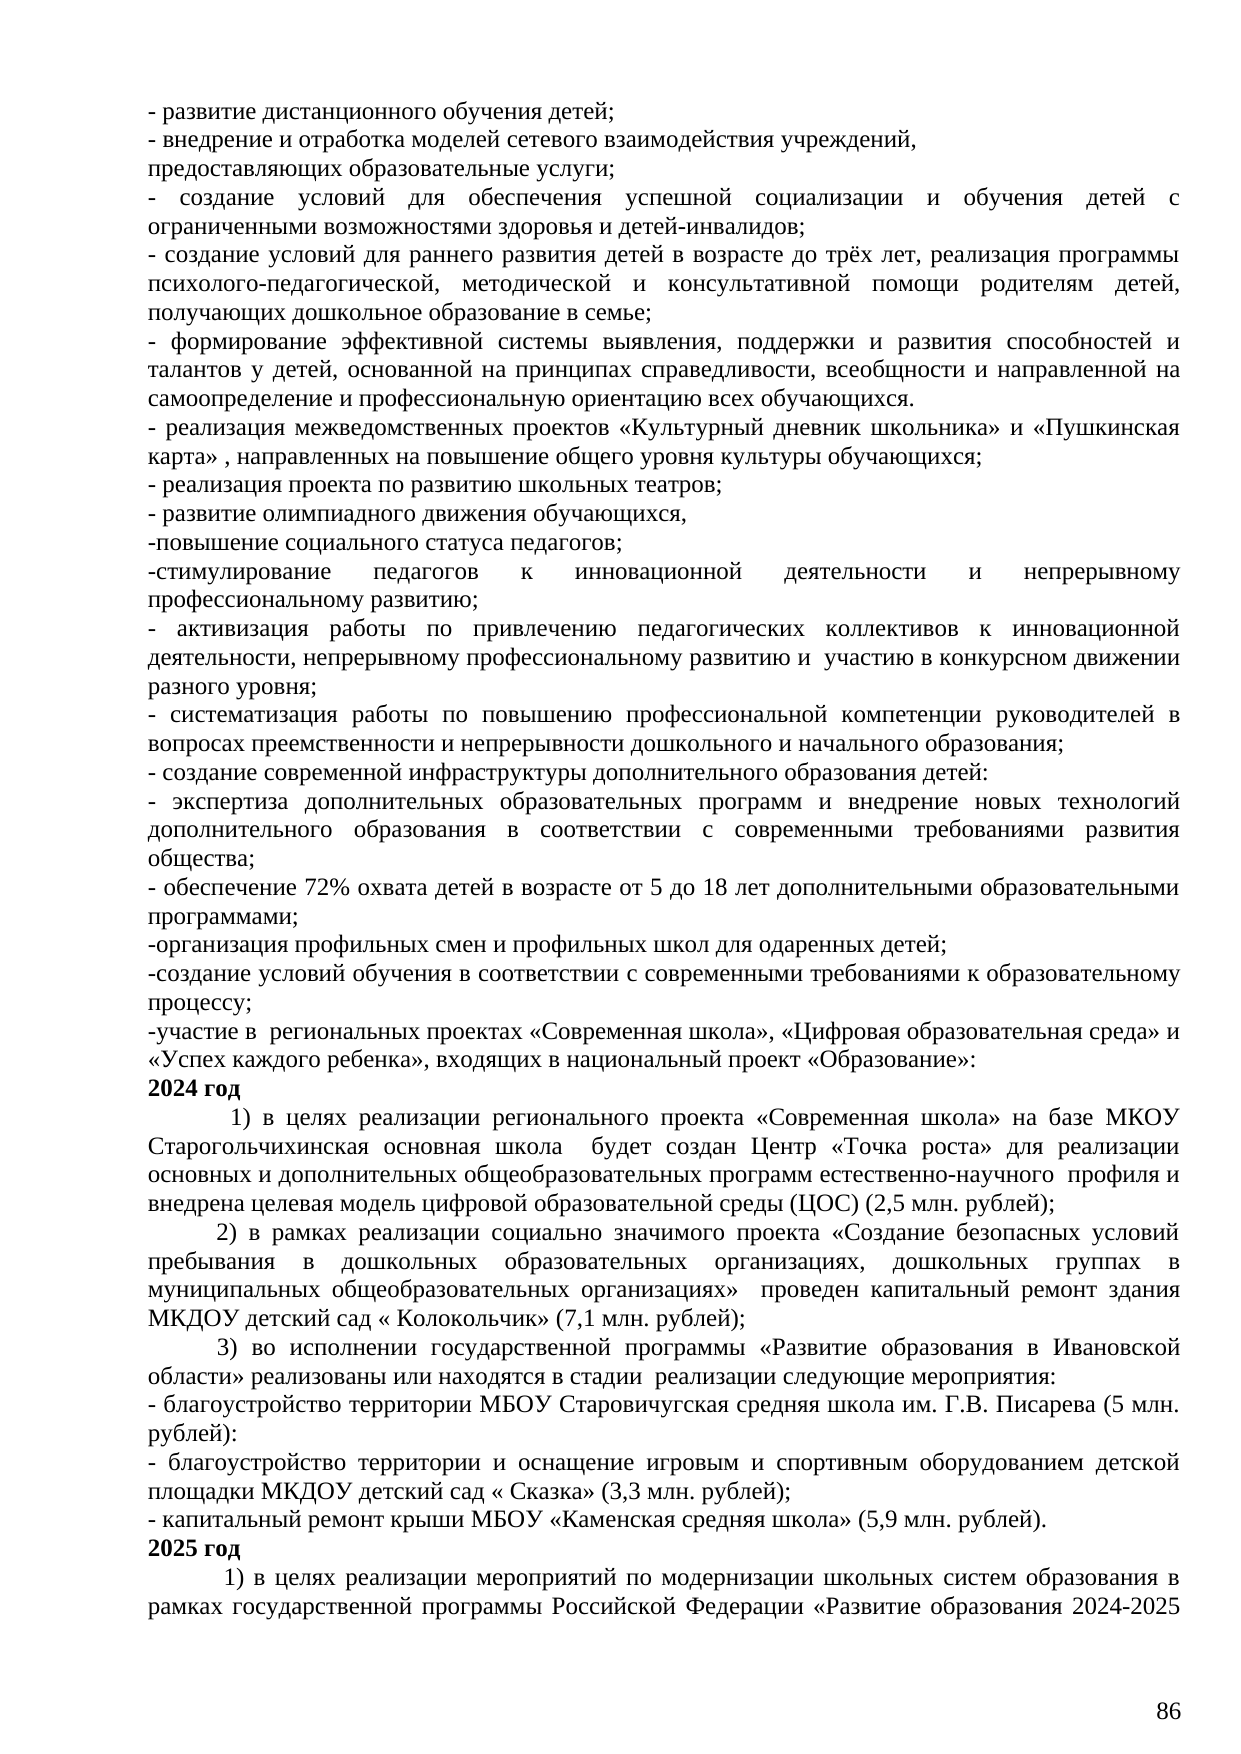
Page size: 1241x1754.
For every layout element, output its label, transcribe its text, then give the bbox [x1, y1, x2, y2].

text -участие в региональных проектах «Современная школа», «Цифровая образовательная среда» и «Успех каждого ребенка», входящих в национальный проект «Образование»: [148, 1016, 1181, 1073]
text - формирование эффективной системы выявления, поддержки и развития способностей и талантов у детей, основанной на принципах справедливости, всеобщности и направленной на самоопределение и профессиональную ориентацию всех обучающихся. [148, 326, 1181, 412]
text - реализация межведомственных проектов «Культурный дневник школьника» и «Пушкинская карта» , направленных на повышение общего уровня культуры обучающихся; [148, 412, 1181, 469]
text -повышение социального статуса педагогов; [148, 527, 1181, 556]
text - развитие дистанционного обучения детей; [148, 96, 1181, 124]
text 1) в целях реализации регионального проекта «Современная школа» на базе МКОУ Старогольчихинская основная школа будет создан Центр «Точка роста» для реализации основных и дополнительных общеобразовательных программ естественно-научного профиля и внедрена целевая модель цифровой образовательной среды (ЦОС) (2,5 млн. рублей); [148, 1102, 1181, 1217]
text - развитие олимпиадного движения обучающихся, [148, 498, 1181, 527]
text - активизация работы по привлечению педагогических коллективов к инновационной деятельности, непрерывному профессиональному развитию и участию в конкурсном движении разного уровня; [148, 613, 1181, 699]
text - экспертиза дополнительных образовательных программ и внедрение новых технологий дополнительного образования в соответствии с современными требованиями развития общества; [148, 786, 1181, 872]
text - благоустройство территории МБОУ Старовичугская средняя школа им. Г.В. Писарева (5 млн. рублей): [148, 1389, 1181, 1447]
text -стимулирование педагогов к инновационной деятельности и непрерывному профессиональному развитию; [148, 556, 1181, 613]
text - систематизация работы по повышению профессиональной компетенции руководителей в вопросах преемственности и непрерывности дошкольного и начального образования; [148, 699, 1181, 757]
text 2) в рамках реализации социально значимого проекта «Создание безопасных условий пребывания в дошкольных образовательных организациях, дошкольных группах в муниципальных общеобразовательных организациях» проведен капитальный ремонт здания МКДОУ детский сад « Колокольчик» (7,1 млн. рублей); [148, 1217, 1181, 1332]
text предоставляющих образовательные услуги; [148, 153, 1181, 182]
text -организация профильных смен и профильных школ для одаренных детей; [148, 929, 1181, 958]
text 2025 год [148, 1533, 1181, 1562]
text - создание условий для раннего развития детей в возрасте до трёх лет, реализация программы психолого-педагогической, методической и консультативной помощи родителям детей, получающих дошкольное образование в семье; [148, 239, 1181, 326]
text - создание условий для обеспечения успешной социализации и обучения детей с ограниченными возможностями здоровья и детей-инвалидов; [148, 182, 1181, 239]
text 2024 год [148, 1073, 1181, 1102]
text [148, 1562, 1181, 1619]
text - реализация проекта по развитию школьных театров; [148, 469, 1181, 498]
text - внедрение и отработка моделей сетевого взаимодействия учреждений, [148, 124, 1181, 153]
text - обеспечение 72% охвата детей в возрасте от 5 до 18 лет дополнительными образовательными программами; [148, 872, 1181, 929]
text - капитальный ремонт крыши МБОУ «Каменская средняя школа» (5,9 млн. рублей). [148, 1504, 1181, 1533]
text -создание условий обучения в соответствии с современными требованиями к образовательному процессу; [148, 958, 1181, 1016]
text 3) во исполнении государственной программы «Развитие образования в Ивановской области» реализованы или находятся в стадии реализации следующие мероприятия: [148, 1332, 1181, 1389]
text - благоустройство территории и оснащение игровым и спортивным оборудованием детской площадки МКДОУ детский сад « Сказка» (3,3 млн. рублей); [148, 1447, 1181, 1504]
text - создание современной инфраструктуры дополнительного образования детей: [148, 757, 1181, 786]
